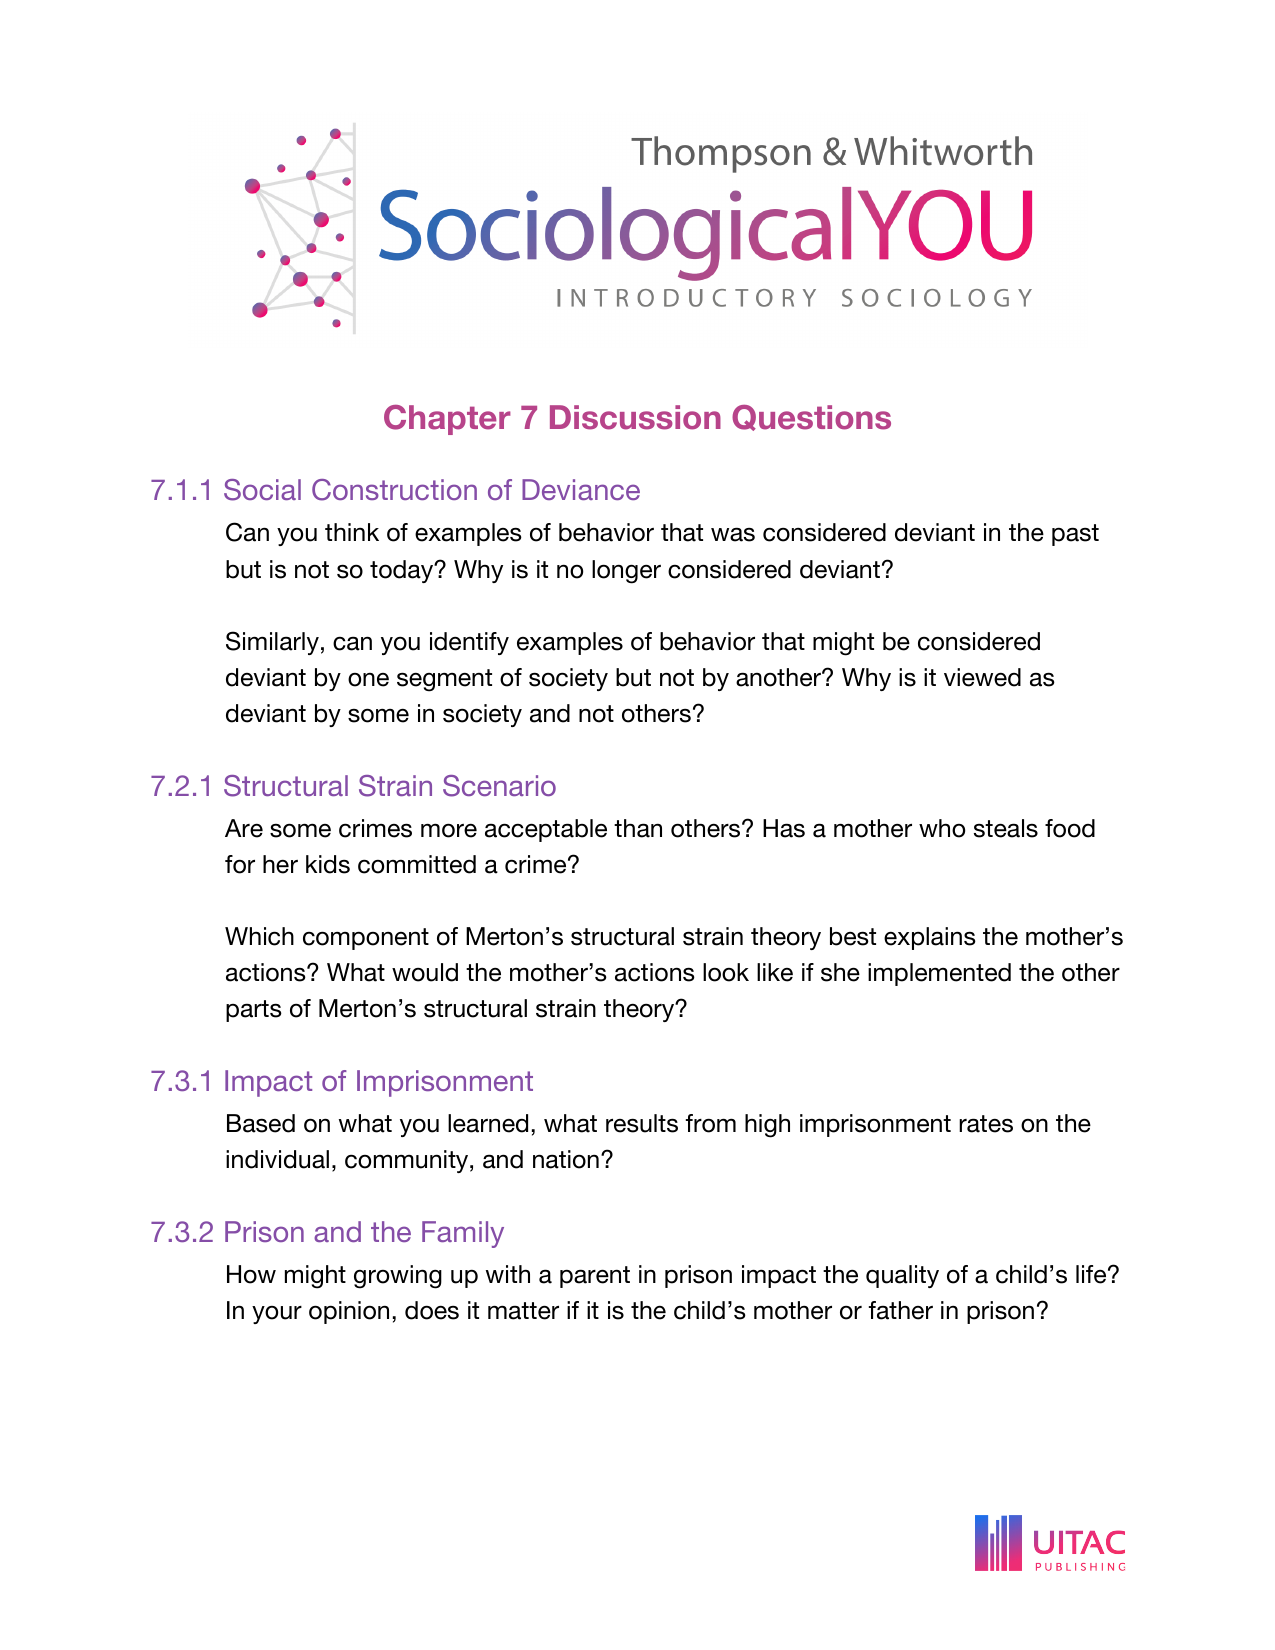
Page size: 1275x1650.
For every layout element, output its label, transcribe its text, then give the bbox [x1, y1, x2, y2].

text Which component of Merton’s structural strain theory best explains the mother’s actions? What would the mother’s actions look like if she implemented the other parts of Merton’s structural strain theory? [225, 921, 1125, 1025]
text Are some crimes more acceptable than others? Has a mother who steals food for her kids committed a crime? [225, 813, 1125, 880]
subtitle 7.3.2 Prison and the Family [150, 1214, 1125, 1251]
subtitle 7.2.1 Structural Strain Scenario [150, 768, 1125, 804]
text Similarly, can you identify examples of behavior that might be considered deviant by one segment of society but not by another? Why is it viewed as deviant by some in society and not others? [225, 626, 1125, 730]
text How might growing up with a parent in prison impact the quality of a child’s life? In your opinion, does it matter if it is the child’s mother or father in prison? [225, 1259, 1125, 1326]
picture [187, 112, 1088, 348]
subtitle 7.3.1 Impact of Imprisonment [150, 1063, 1125, 1100]
text Based on what you learned, what results from high imprisonment rates on the individual, community, and nation? [225, 1108, 1125, 1176]
subtitle 7.1.1 Social Construction of Deviance [150, 472, 1125, 509]
text Can you think of examples of behavior that was considered deviant in the past but is not so today? Why is it no longer considered deviant? [225, 517, 1125, 585]
subtitle Chapter 7 Discussion Questions [150, 397, 1125, 439]
picture [975, 1515, 1125, 1571]
